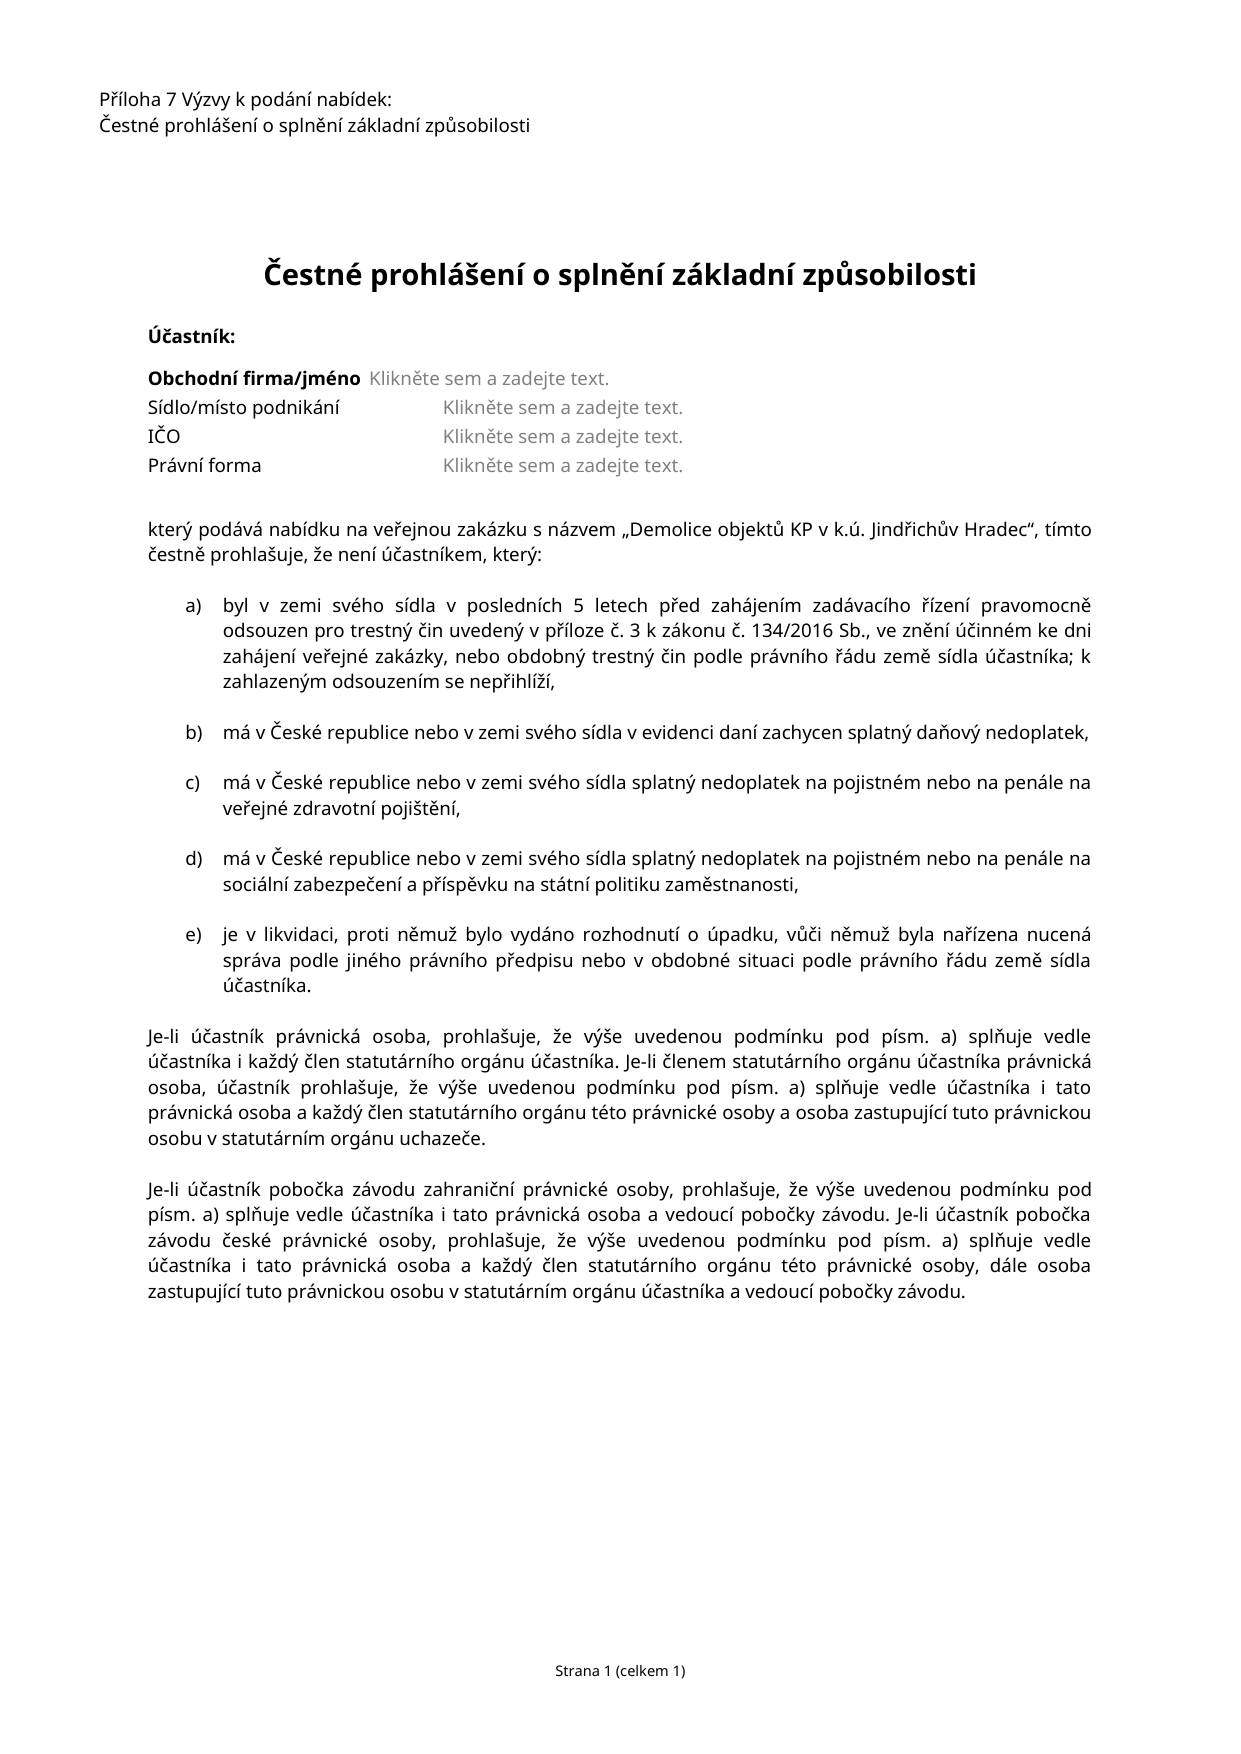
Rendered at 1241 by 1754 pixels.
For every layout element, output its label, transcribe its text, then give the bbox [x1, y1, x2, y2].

list má v České republice nebo v zemi svého sídla v evidenci daní zachycen splatný daňový nedoplatek, [185, 719, 1093, 744]
text IČO [148, 420, 1093, 449]
text který podává nabídku na veřejnou zakázku s názvem „Demolice objektů KP v k.ú. Jindřichův Hradec“, tímto čestně prohlašuje, že není účastníkem, který: [148, 516, 1093, 567]
text Účastník: [148, 318, 1093, 349]
text Obchodní firma/jméno [148, 362, 1093, 391]
title Čestné prohlášení o splnění základní způsobilosti [148, 254, 1093, 293]
text Právní forma [148, 449, 1093, 478]
text Je-li účastník pobočka závodu zahraniční právnické osoby, prohlašuje, že výše uvedenou podmínku pod písm. a) splňuje vedle účastníka i tato právnická osoba a vedoucí pobočky závodu. Je-li účastník pobočka závodu české právnické osoby, prohlašuje, že výše uvedenou podmínku pod písm. a) splňuje vedle účastníka i tato právnická osoba a každý člen statutárního orgánu této právnické osoby, dále osoba zastupující tuto právnickou osobu v statutárním orgánu účastníka a vedoucí pobočky závodu. [148, 1176, 1093, 1304]
text Sídlo/místo podnikání [148, 391, 1093, 420]
list má v České republice nebo v zemi svého sídla splatný nedoplatek na pojistném nebo na penále na veřejné zdravotní pojištění, [185, 769, 1093, 821]
list byl v zemi svého sídla v posledních 5 letech před zahájením zadávacího řízení pravomocně odsouzen pro trestný čin uvedený v příloze č. 3 k zákonu č. 134/2016 Sb., ve znění účinném ke dni zahájení veřejné zakázky, nebo obdobný trestný čin podle právního řádu země sídla účastníka; k zahlazeným odsouzením se nepřihlíží, [185, 592, 1093, 694]
list má v České republice nebo v zemi svého sídla splatný nedoplatek na pojistném nebo na penále na sociální zabezpečení a příspěvku na státní politiku zaměstnanosti, [185, 846, 1093, 897]
text Je-li účastník právnická osoba, prohlašuje, že výše uvedenou podmínku pod písm. a) splňuje vedle účastníka i každý člen statutárního orgánu účastníka. Je-li členem statutárního orgánu účastníka právnická osoba, účastník prohlašuje, že výše uvedenou podmínku pod písm. a) splňuje vedle účastníka i tato právnická osoba a každý člen statutárního orgánu této právnické osoby a osoba zastupující tuto právnickou osobu v statutárním orgánu uchazeče. [148, 1023, 1093, 1151]
list je v likvidaci, proti němuž bylo vydáno rozhodnutí o úpadku, vůči němuž byla nařízena nucená správa podle jiného právního předpisu nebo v obdobné situaci podle právního řádu země sídla účastníka. [185, 922, 1093, 998]
